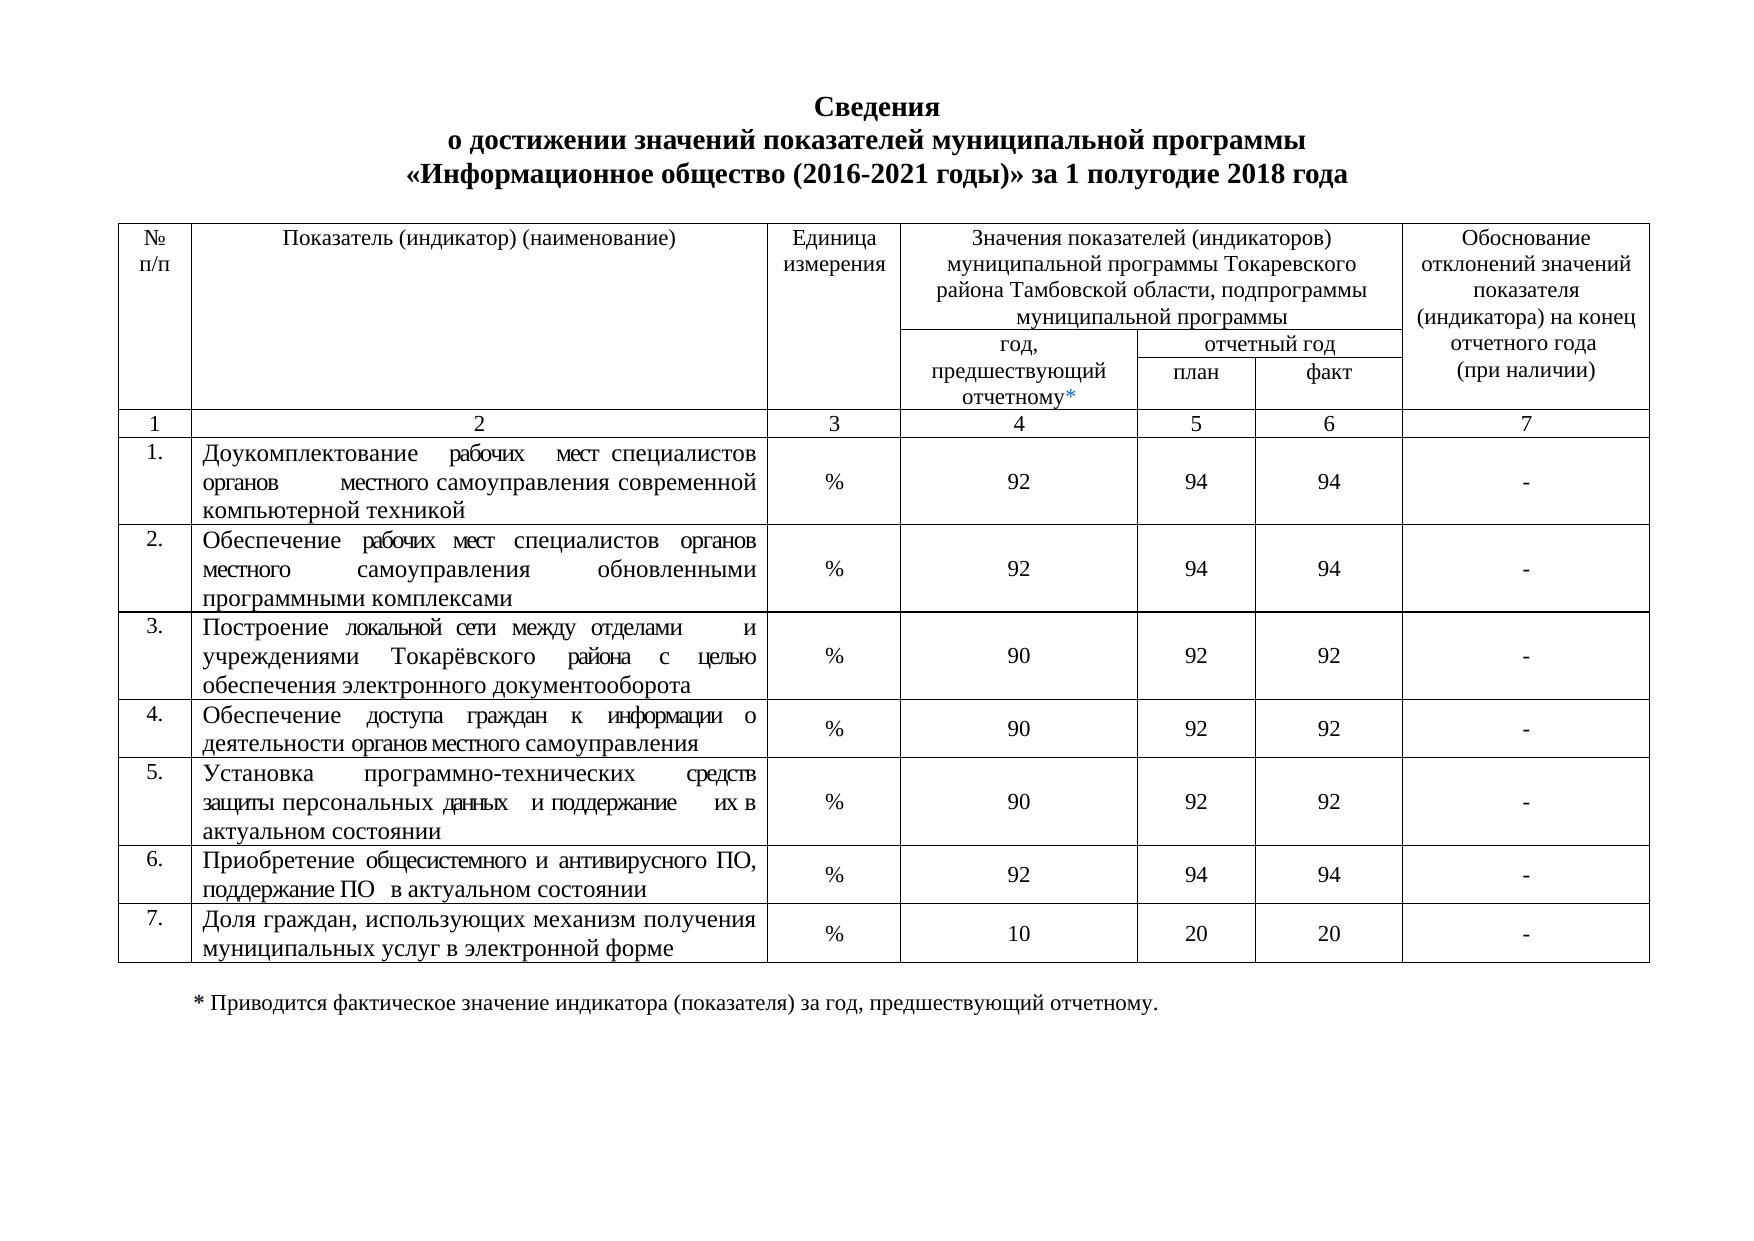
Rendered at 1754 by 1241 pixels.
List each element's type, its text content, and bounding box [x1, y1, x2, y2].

table_cell 90 [901, 758, 1137, 844]
table_cell 90 [901, 700, 1137, 757]
table_cell % [768, 700, 900, 757]
table_cell 5 [1138, 410, 1255, 437]
table_cell 5. [119, 758, 191, 844]
table_cell Доукомплектование рабочих мест специалистов органов местного самоуправления современной компьютерной техникой [192, 438, 767, 524]
table_cell 92 [901, 846, 1137, 903]
table_header Единица измерения [768, 224, 900, 409]
table_cell - [1403, 846, 1649, 903]
table_cell Построение локальной сети между отделами и учреждениями Токарёвского района с целью обеспечения электронного документооборота [192, 613, 767, 699]
table_cell Обеспечение доступа граждан к информации о деятельности органов местного самоуправления [192, 700, 767, 757]
table_cell - [1403, 525, 1649, 611]
table_cell - [1403, 613, 1649, 699]
table_cell 92 [1138, 613, 1255, 699]
table_cell % [768, 904, 900, 962]
table_header Обоснование отклонений значений показателя (индикатора) на конец отчетного года (при наличии) [1403, 224, 1649, 409]
table_cell 20 [1138, 904, 1255, 962]
table_cell 3 [768, 410, 900, 437]
table_cell % [768, 613, 900, 699]
table_cell отчетный год [1138, 330, 1402, 357]
table_cell 94 [1256, 846, 1402, 903]
table_cell 1 [119, 410, 191, 437]
table_cell план [1138, 358, 1255, 409]
table_cell 2. [119, 525, 191, 611]
text «Информационное общество (2016-2021 годы)» за 1 полугодие 2018 года [118, 156, 1636, 189]
table_cell 94 [1138, 846, 1255, 903]
table_cell 94 [1138, 525, 1255, 611]
table_cell 4 [901, 410, 1137, 437]
table_header Значения показателей (индикаторов) муниципальной программы Токаревского района Тамбовской области, подпрограммы муниципальной программы [901, 224, 1402, 329]
table_cell 92 [1256, 613, 1402, 699]
table_cell 94 [1256, 438, 1402, 524]
table_cell 94 [1256, 525, 1402, 611]
table_cell 1. [119, 438, 191, 524]
table_cell факт [1256, 358, 1402, 409]
table_cell 10 [901, 904, 1137, 962]
table_cell 7 [1403, 410, 1649, 437]
table_header № п/п [119, 224, 191, 409]
table_cell - [1403, 700, 1649, 757]
table_cell Приобретение общесистемного и антивирусного ПО, поддержание ПО в актуальном состоянии [192, 846, 767, 903]
table_cell 92 [1256, 700, 1402, 757]
table_cell 2 [192, 410, 767, 437]
table_cell 92 [1138, 700, 1255, 757]
table_cell 90 [901, 613, 1137, 699]
table_cell 20 [1256, 904, 1402, 962]
table_cell % [768, 525, 900, 611]
table_cell - [1403, 438, 1649, 524]
table_cell 3. [119, 613, 191, 699]
table_cell год, предшествующий отчетному* [901, 330, 1137, 409]
table_cell % [768, 758, 900, 844]
text Сведения о достижении значений показателей муниципальной программы [118, 89, 1636, 156]
text * Приводится фактическое значение индикатора (показателя) за год, предшествующий отчетному. [118, 989, 1636, 1015]
table_cell 6. [119, 846, 191, 903]
table_cell Установка программно-технических средств защиты персональных данных и поддержание их в актуальном состоянии [192, 758, 767, 844]
table_cell Доля граждан, использующих механизм получения муниципальных услуг в электронной форме [192, 904, 767, 962]
table_cell 7. [119, 904, 191, 962]
table_cell % [768, 438, 900, 524]
table_cell - [1403, 758, 1649, 844]
table_cell Обеспечение рабочих мест специалистов органов местного самоуправления обновленными программными комплексами [192, 525, 767, 611]
table_cell % [768, 846, 900, 903]
table_cell 92 [901, 438, 1137, 524]
table_cell 92 [1138, 758, 1255, 844]
table_cell 92 [1256, 758, 1402, 844]
table_header Показатель (индикатор) (наименование) [192, 224, 767, 409]
table_cell 94 [1138, 438, 1255, 524]
table_cell 6 [1256, 410, 1402, 437]
table_cell 92 [901, 525, 1137, 611]
table_cell - [1403, 904, 1649, 962]
table_cell 4. [119, 700, 191, 757]
